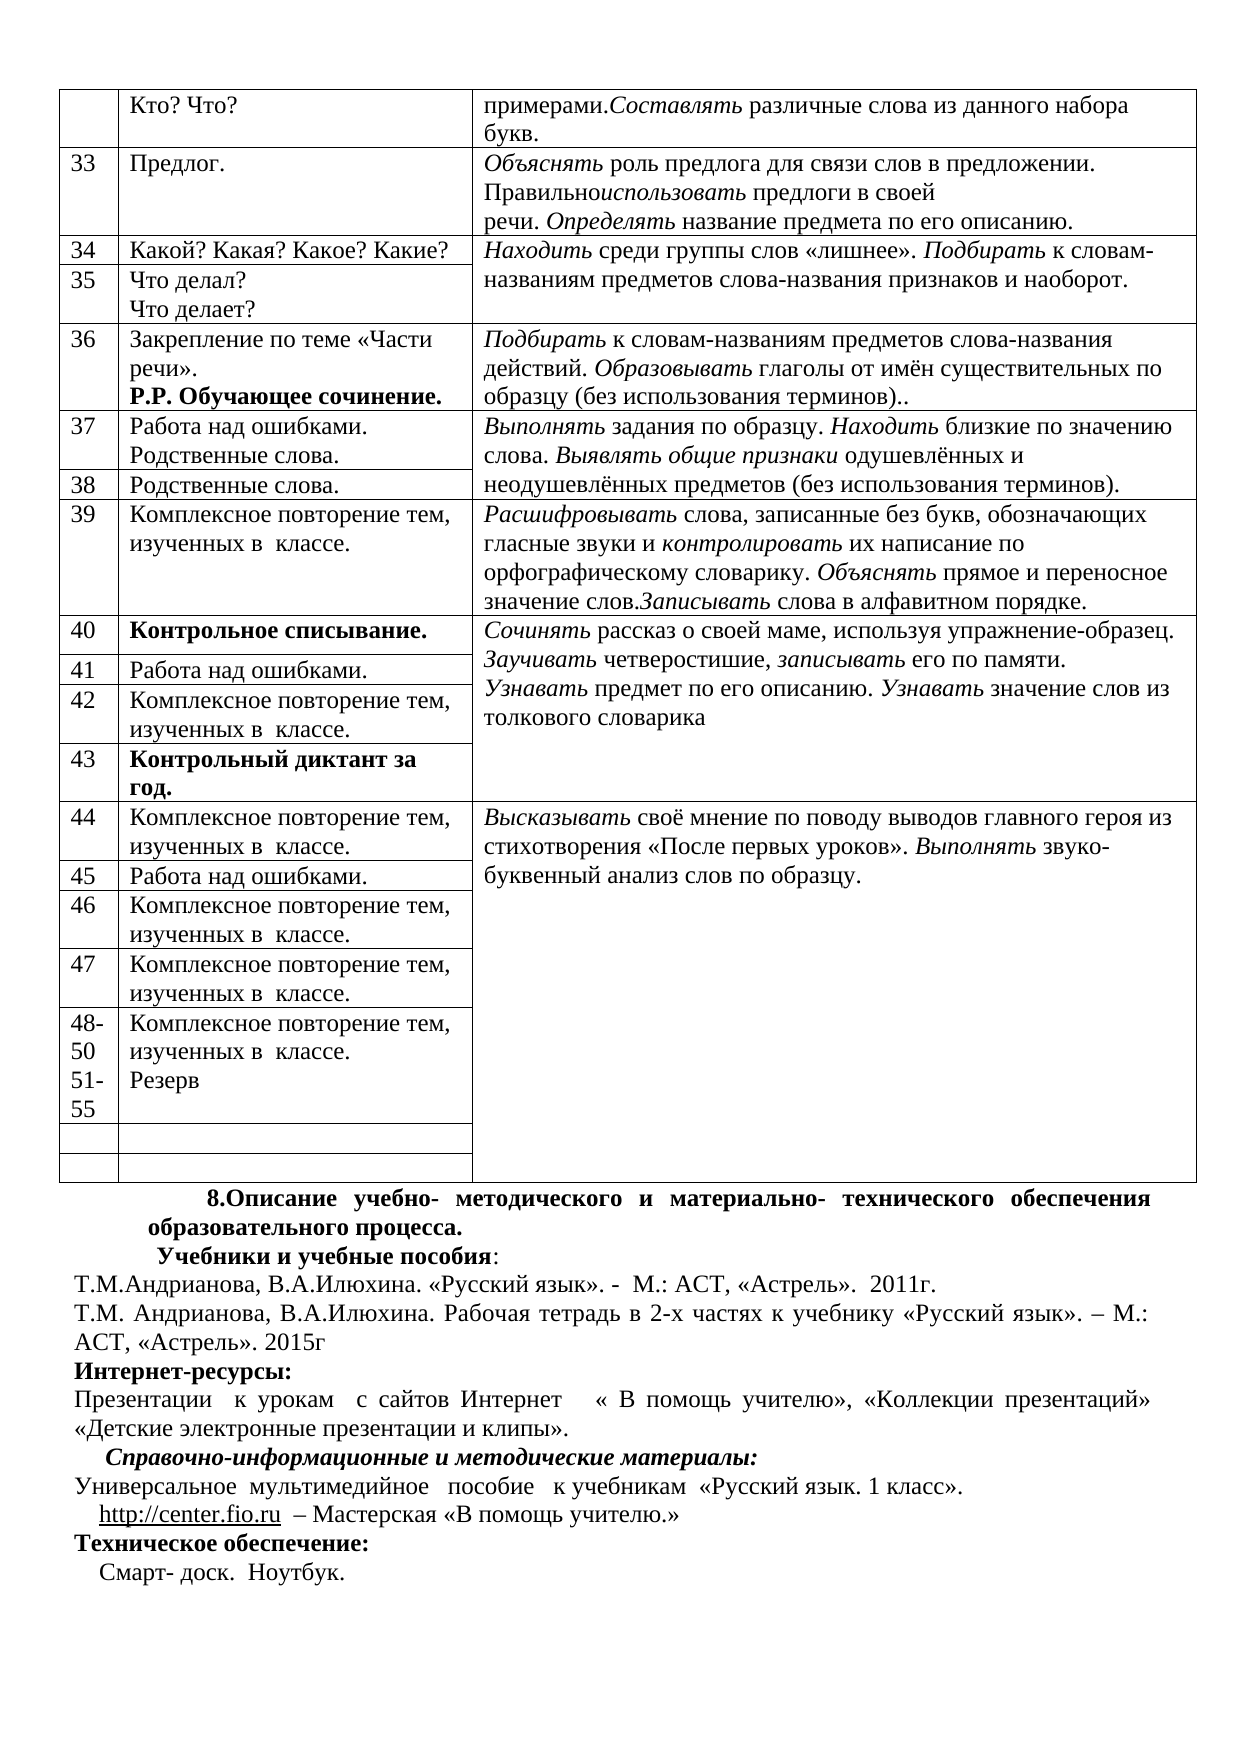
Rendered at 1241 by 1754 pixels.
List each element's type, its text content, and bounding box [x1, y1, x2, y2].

table_cell Какой? Какая? Какое? Какие? [119, 236, 472, 264]
list Презентации к урокам с сайтов Интернет « В помощь учителю», «Коллекции презентаций» «Детские электронные презентации и клипы». [74, 1384, 1152, 1442]
text Т.М. Андрианова, В.А.Илюхина. Рабочая тетрадь в 2-х частях к учебнику «Русский язык». – М.: АСТ, «Астрель». 2015г [74, 1298, 1152, 1356]
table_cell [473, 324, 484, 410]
text Справочно-информационные и методические материалы: [74, 1442, 1152, 1471]
list Универсальное мультимедийное пособие к учебникам «Русский язык. 1 класс». [74, 1471, 1152, 1499]
table_cell Работа над ошибками. [119, 655, 472, 684]
table_cell Закрепление по теме «Части речи». Р.Р. Обучающее сочинение. [119, 324, 472, 410]
table_cell 45 [60, 861, 118, 889]
text Т.М.Андрианова, В.А.Илюхина. «Русский язык». - М.: АСТ, «Астрель». 2011г. [74, 1269, 1152, 1298]
table_cell 39 [60, 500, 118, 614]
table_cell [60, 1124, 118, 1152]
table_cell Высказывать своё мнение по поводу выводов главного героя из стихотворения «После первых уроков». Выполнять звуко-буквенный анализ слов по образцу. [473, 802, 1196, 1182]
table_cell 42 [60, 685, 118, 743]
table_cell Контрольное списывание. [119, 616, 472, 654]
table_cell 46 [60, 891, 118, 948]
text 8.Описание учебно- методического и материально- технического обеспечения образовательного процесса. [74, 1183, 1152, 1241]
table_cell 44 [60, 802, 118, 860]
table_cell 41 [60, 655, 118, 684]
table_cell Выполнять задания по образцу. Находить близкие по значению слова. Выявлять общие признаки одушевлённых и неодушевлённых предметов (без использования терминов). [473, 411, 1196, 498]
table_cell [119, 1154, 472, 1182]
table_cell 40 [60, 616, 118, 654]
table_cell Комплексное повторение тем, изученных в классе. [119, 802, 472, 860]
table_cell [473, 90, 1196, 147]
table_cell Подбирать к словам-названиям предметов слова-названия действий. Образовывать глаголы от имён существительных по образцу (без использования терминов).. [909, 324, 1196, 410]
table_cell 35 [60, 265, 118, 323]
table_cell Контрольный диктант за год. [119, 744, 472, 801]
text Учебники и учебные пособия: [74, 1241, 1152, 1269]
table_cell Находить среди группы слов «лишнее». Подбирать к словам-названиям предметов слова-названия признаков и наоборот. [473, 236, 1196, 323]
list Интернет-ресурсы: [74, 1356, 1152, 1384]
table_cell Работа над ошибками. [119, 861, 472, 889]
table_cell Сочинять рассказ о своей маме, используя упражнение-образец. Заучивать четверостишие, записывать его по памяти. Узнавать предмет по его описанию. Узнавать значение слов из толкового словарика [473, 616, 1196, 801]
table_cell Родственные слова. [119, 470, 472, 498]
table_cell 43 [60, 744, 118, 801]
table_cell 48-50 51-55 [60, 1008, 118, 1123]
table_cell 36 [60, 324, 118, 410]
table_cell 32 [60, 90, 118, 147]
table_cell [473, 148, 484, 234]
list Смарт- доск. Ноутбук. [74, 1557, 1157, 1586]
list Техническое обеспечение: [74, 1528, 1157, 1557]
table_cell Комплексное повторение тем, изученных в классе. [119, 891, 472, 948]
table_cell Комплексное повторение тем, изученных в классе. [119, 685, 472, 743]
table_cell Объяснять роль предлога для связи слов в предложении. Правильноиспользовать предлоги в своей речи. Определять название предмета по его описанию. [935, 148, 1196, 234]
table_cell Что делал? Что делает? [119, 265, 472, 323]
table_cell Предлог. [119, 148, 472, 234]
table_cell [119, 1124, 472, 1152]
table_cell 47 [60, 949, 118, 1007]
table_cell [60, 1154, 118, 1182]
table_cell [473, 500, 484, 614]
table_cell Расшифровывать слова, записанные без букв, обозначающих гласные звуки и контролировать их написание по орфографическому словарику. Объяснять прямое и переносное значение слов.Записывать слова в алфавитном порядке. [1024, 500, 1196, 614]
table_cell 33 [60, 148, 118, 234]
table_cell 34 [60, 236, 118, 264]
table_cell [119, 90, 472, 147]
table_cell 37 [60, 411, 118, 469]
table_cell Работа над ошибками. Родственные слова. [119, 411, 472, 469]
table_cell Комплексное повторение тем, изученных в классе. [119, 500, 472, 614]
table_cell Комплексное повторение тем, изученных в классе. Резерв [119, 1008, 472, 1123]
text http://center.fio.ru – Мастерская «В помощь учителю.» [74, 1499, 1152, 1528]
table_cell 38 [60, 470, 118, 498]
table_cell Комплексное повторение тем, изученных в классе. [119, 949, 472, 1007]
